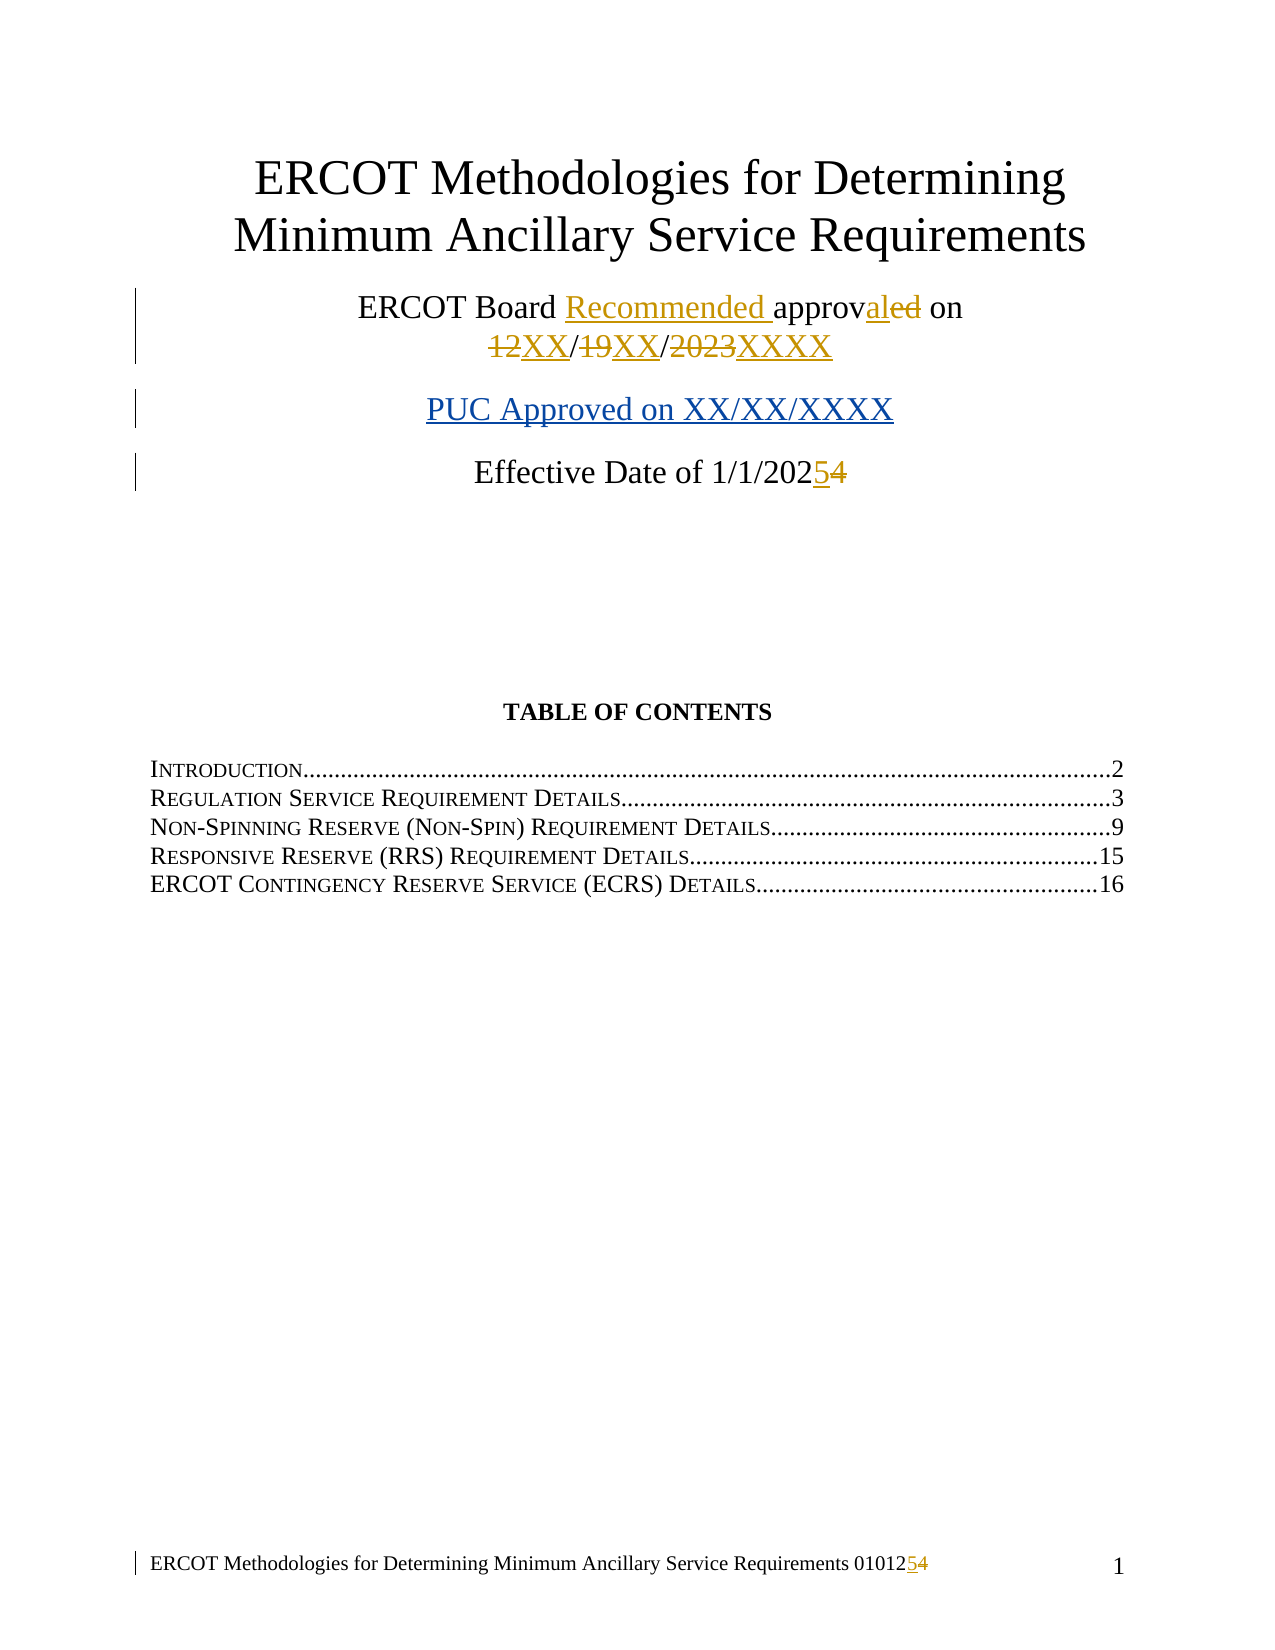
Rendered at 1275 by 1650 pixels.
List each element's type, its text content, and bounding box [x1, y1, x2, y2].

text Introduction 2 [150, 754, 1125, 783]
text Non-Spinning Reserve (Non-Spin) Requirement Details 9 [150, 812, 1125, 841]
text ERCOT Contingency Reserve Service (ECRS) Details 16 [150, 869, 1125, 898]
text ERCOT Board approv on // [195, 287, 1125, 364]
text Responsive Reserve (RRS) Requirement Details 15 [150, 841, 1125, 869]
text Regulation Service Requirement Details 3 [150, 783, 1125, 812]
text ERCOT Methodologies for Determining Minimum Ancillary Service Requirements [195, 147, 1125, 262]
subtitle TABLE OF CONTENTS [150, 697, 1125, 726]
text Effective Date of 1/1/202 [195, 452, 1125, 491]
